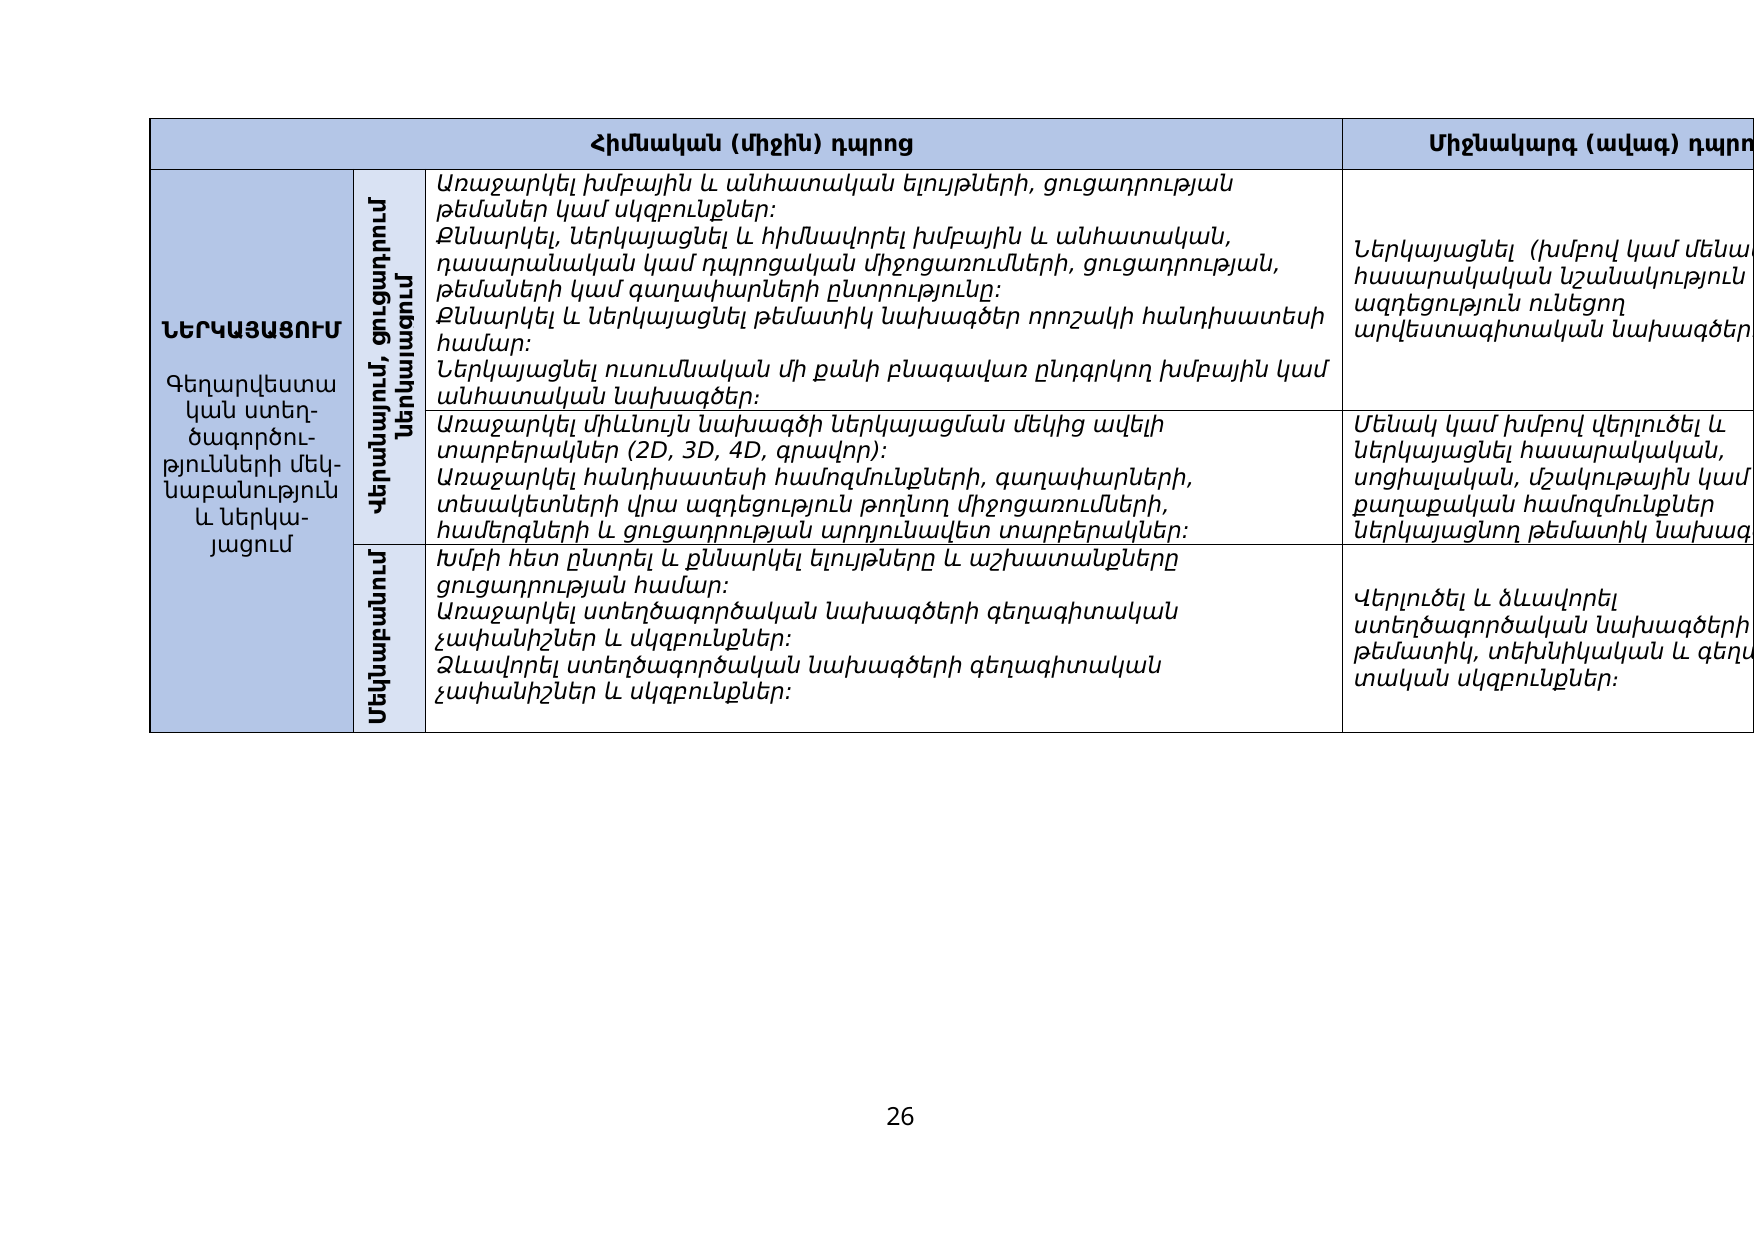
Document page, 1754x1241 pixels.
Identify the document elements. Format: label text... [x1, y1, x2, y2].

table_cell Ներկայացնել (խմբով կամ մենակ) հասարակական նշանակություն կամ ազդեցություն ունեցող արվեստագիտական նախագծեր։ [1343, 170, 1753, 410]
table_cell Մեկնաբանում [354, 545, 425, 732]
table_header Հիմնական (միջին) դպրոց [151, 119, 1342, 169]
table_header Միջնակարգ (ավագ) դպրոց [1343, 119, 1753, 169]
table_cell Վերանայում, ցուցադրում ներկայացում [354, 170, 425, 544]
table_cell Առաջարկել խմբային և անհատական ելույթների, ցուցադրության թեմաներ կամ սկզբունքներ: Քննարկել, ներկայացնել և հիմնավորել խմբային և անհատական, դասարանական կամ դպրոցական միջոցառումների, ցուցադրության, թեմաների կամ գաղափարների ընտրությունը: Քննարկել և ներկայացնել թեմատիկ նախագծեր որոշակի հանդիսատեսի համար: Ներկայացնել ուսումնական մի քանի բնագավառ ընդգրկող խմբային կամ անհատական նախագծեր։ [426, 170, 1342, 410]
table_cell Մենակ կամ խմբով վերլուծել և ներկայացնել հասարակական, սոցիալական, մշակութային կամ քաղաքական համոզմունքներ ներկայացնող թեմատիկ նախագծեր։ [1343, 411, 1753, 544]
table_cell Խմբի հետ ընտրել և քննարկել ելույթները և աշխատանքները ցուցադրության համար: Առաջարկել ստեղծագործական նախագծերի գեղագիտական չափանիշներ և սկզբունքներ: Ձևավորել ստեղծագործական նախագծերի գեղագիտական չափանիշներ և սկզբունքներ: [426, 545, 1342, 732]
table_cell Վերլուծել և ձևավորել ստեղծագործական նախագծերի թեմատիկ, տեխնիկական և գեղարվեստական սկզբունքներ։ [1343, 545, 1753, 732]
table_cell Առաջարկել միևնույն նախագծի ներկայացման մեկից ավելի տարբերակներ (2D, 3D, 4D, գրավոր): Առաջարկել հանդիսատեսի համոզմունքների, գաղափարների, տեսակետների վրա ազդեցություն թողնող միջոցառումների, համերգների և ցուցադրության արդյունավետ տարբերակներ: [426, 411, 1342, 544]
table_cell ՆԵՐԿԱՅԱՑՈՒՄ Գեղարվեստական​​ ստեղծագործությունների մեկնաբանություն և ներկայացում [151, 170, 353, 732]
